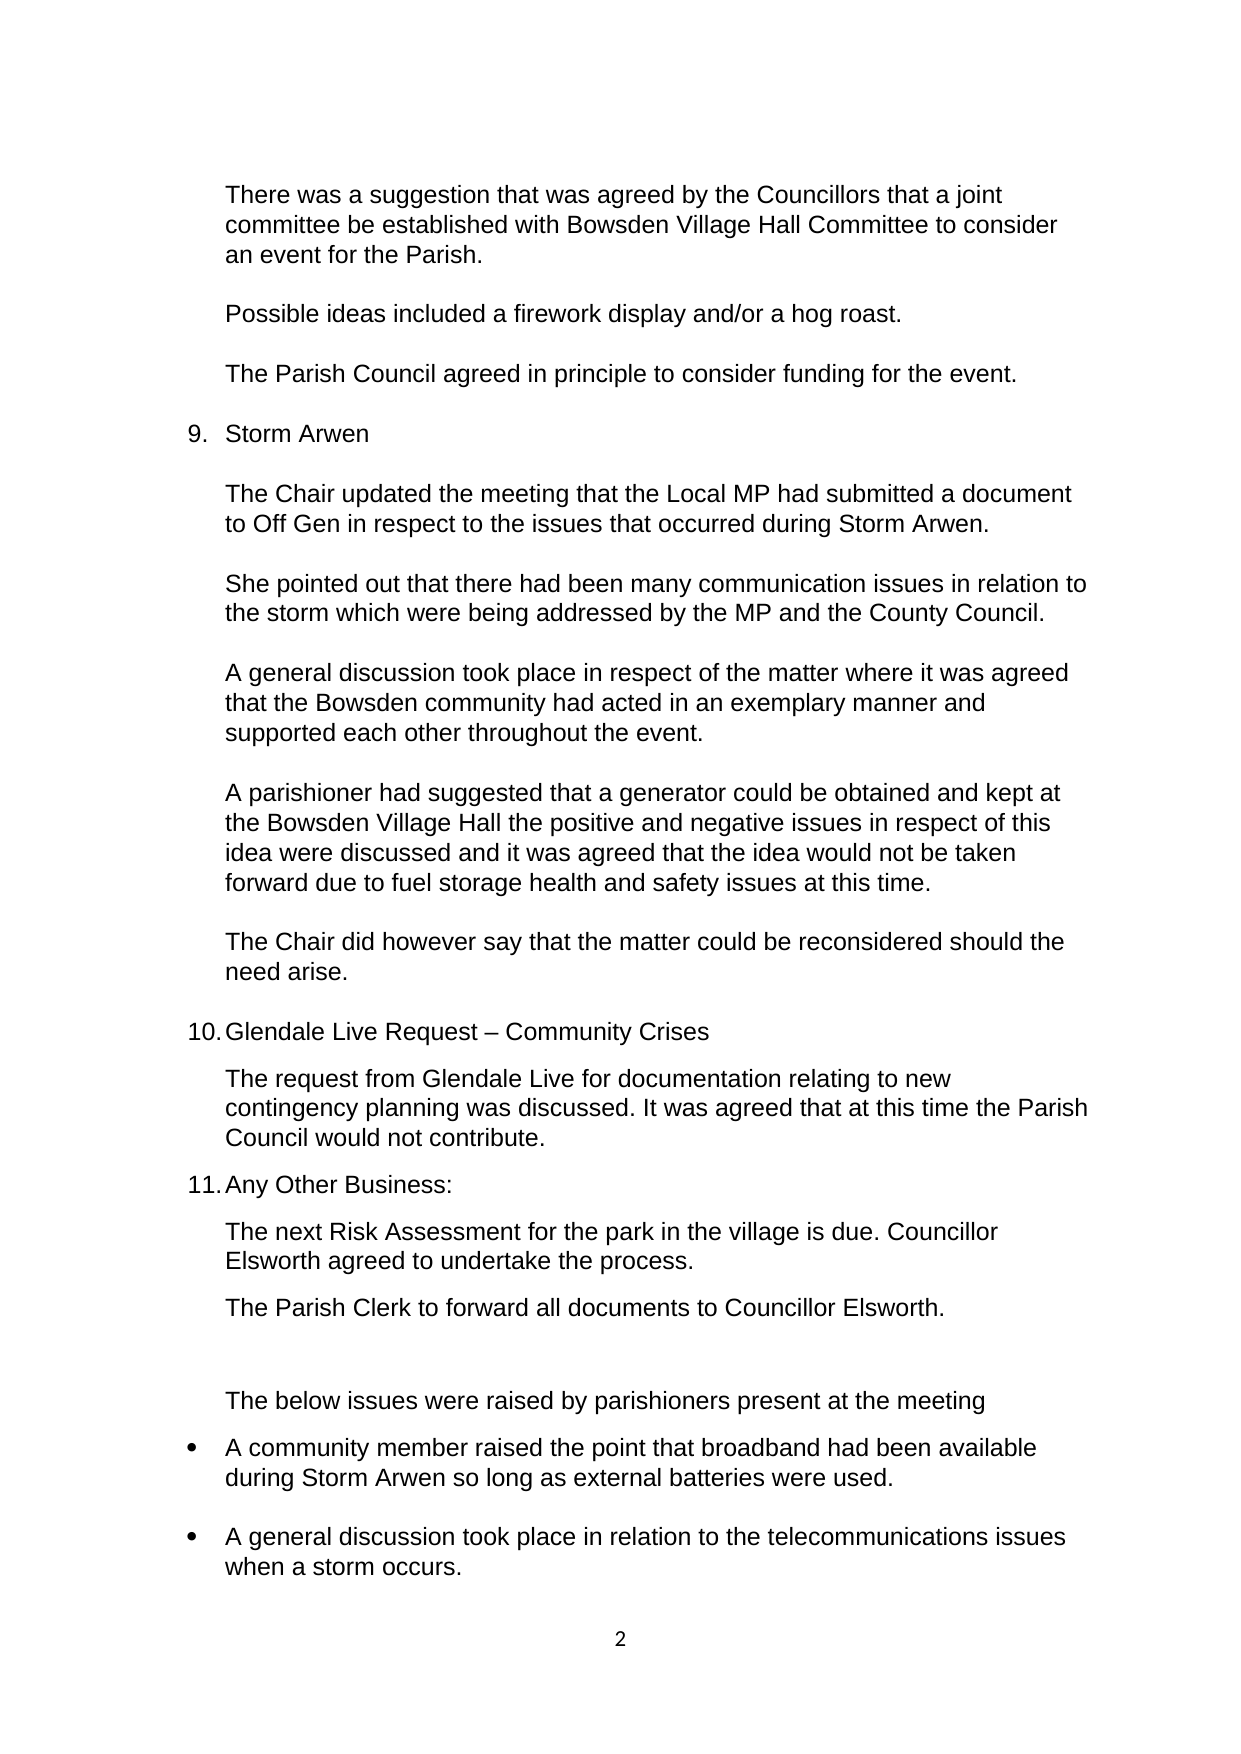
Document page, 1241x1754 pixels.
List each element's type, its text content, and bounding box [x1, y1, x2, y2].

list A general discussion took place in respect of the matter where it was agreed that the Bowsden community had acted in an exemplary manner and supported each other throughout the event. [225, 658, 1090, 747]
list The Parish Council agreed in principle to consider funding for the event. [225, 359, 1090, 388]
list The Chair updated the meeting that the Local MP had submitted a document to Off Gen in respect to the issues that occurred during Storm Arwen. [225, 479, 1090, 537]
list A community member raised the point that broadband had been available during Storm Arwen so long as external batteries were used. [187, 1433, 1090, 1491]
list A general discussion took place in relation to the telecommunications issues when a storm occurs. [187, 1522, 1090, 1581]
list Any Other Business: [187, 1170, 1090, 1199]
text The next Risk Assessment for the park in the village is due. Councillor Elsworth agreed to undertake the process. [225, 1216, 1090, 1275]
list There was a suggestion that was agreed by the Councillors that a joint committee be established with Bowsden Village Hall Committee to consider an event for the Parish. [225, 180, 1090, 268]
list She pointed out that there had been many communication issues in relation to the storm which were being addressed by the MP and the County Council. [225, 568, 1090, 627]
list Possible ideas included a firework display and/or a hog roast. [225, 299, 1090, 328]
text The Parish Clerk to forward all documents to Councillor Elsworth. [225, 1293, 1090, 1322]
list Storm Arwen [187, 419, 1090, 448]
text The request from Glendale Live for documentation relating to new contingency planning was discussed. It was agreed that at this time the Parish Council would not contribute. [225, 1063, 1090, 1152]
list Glendale Live Request – Community Crises [187, 1017, 1090, 1046]
text The below issues were raised by parishioners present at the meeting [225, 1386, 1090, 1415]
list The Chair did however say that the matter could be reconsidered should the need arise. [225, 927, 1090, 986]
list A parishioner had suggested that a generator could be obtained and kept at the Bowsden Village Hall the positive and negative issues in respect of this idea were discussed and it was agreed that the idea would not be taken forward due to fuel storage health and safety issues at this time. [225, 778, 1090, 896]
